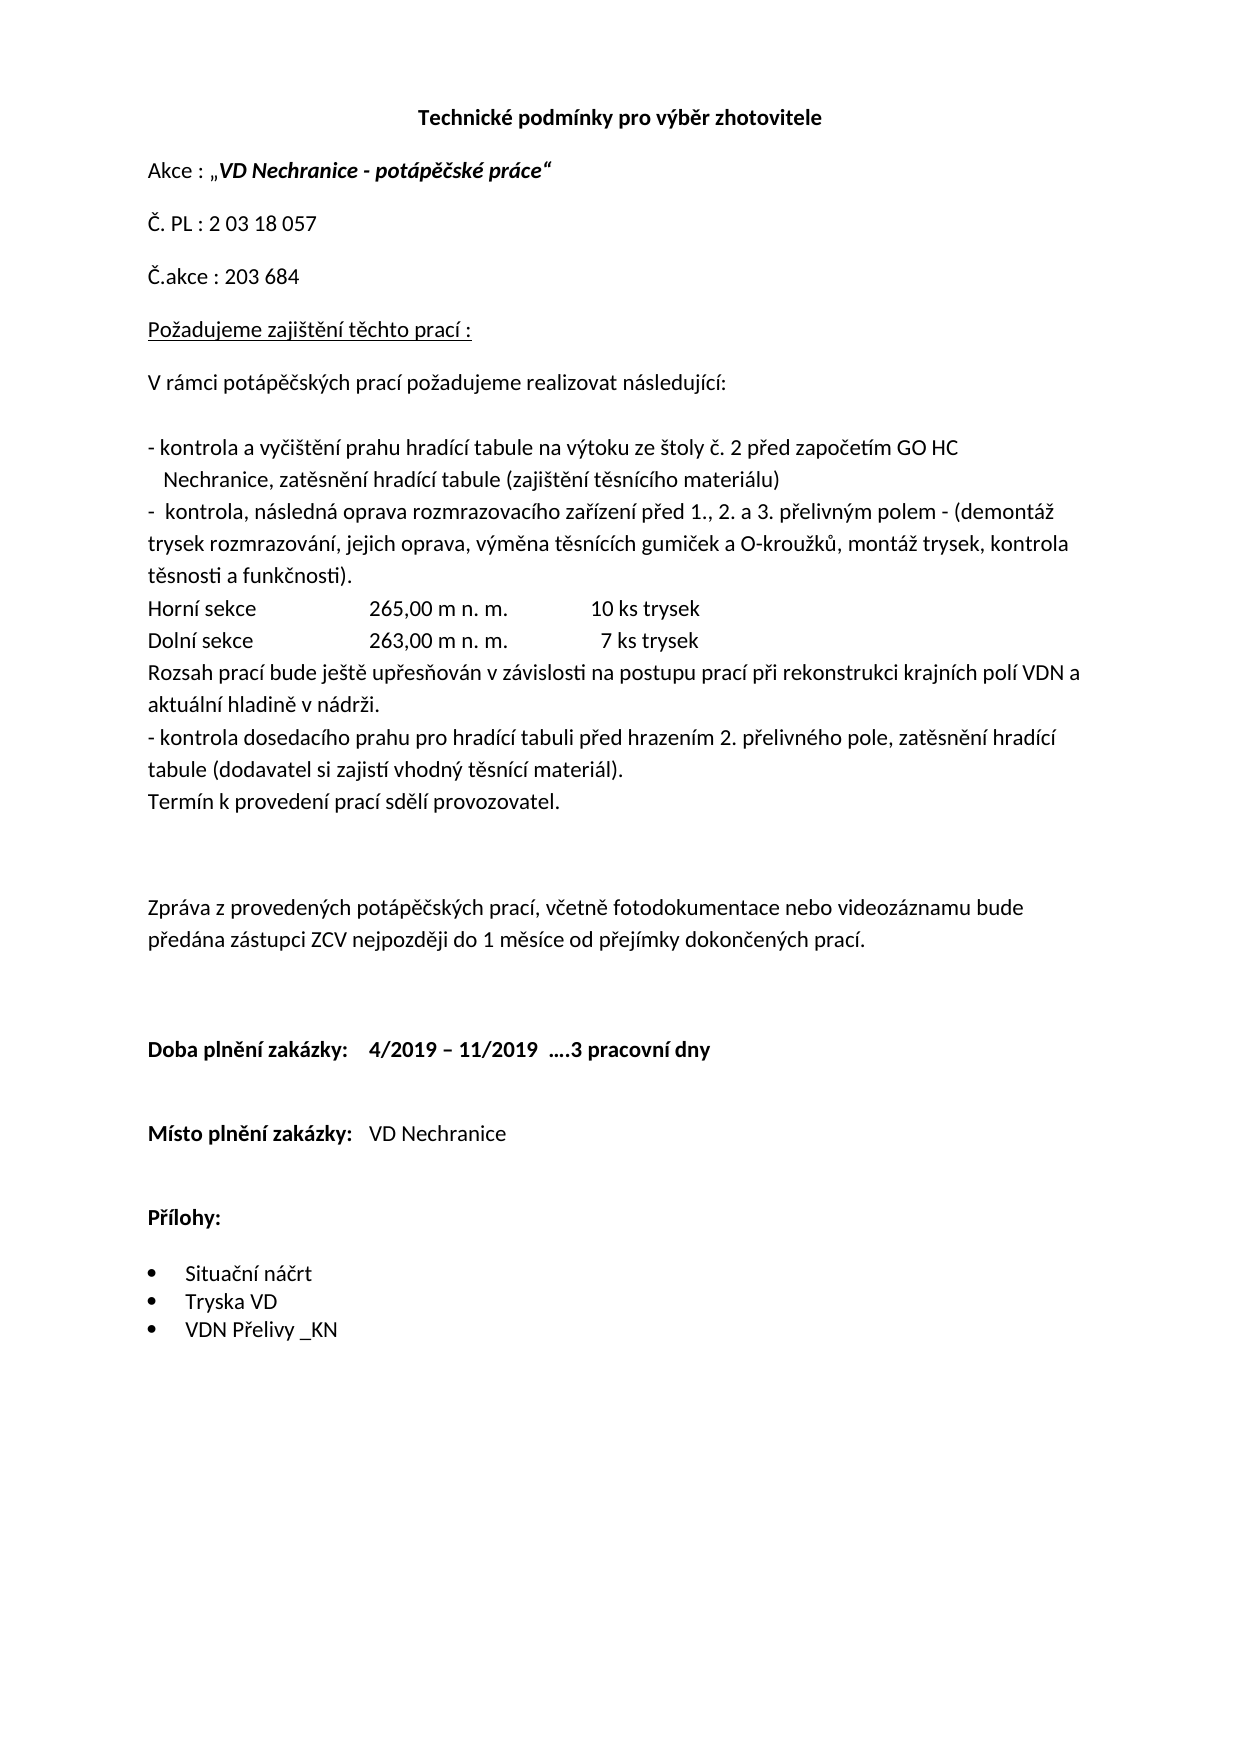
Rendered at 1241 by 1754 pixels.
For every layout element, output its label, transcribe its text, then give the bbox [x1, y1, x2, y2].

list Situační náčrt [148, 1259, 1078, 1287]
text Místo plnění zakázky: VD Nechranice [148, 1119, 1078, 1147]
text Doba plnění zakázky: 4/2019 – 11/2019 ….3 pracovní dny [148, 1035, 1078, 1063]
text Č.akce : 203 684 [148, 262, 1093, 291]
text Přílohy: [148, 1203, 1078, 1231]
list Tryska VD [148, 1287, 1078, 1315]
text Technické podmínky pro výběr zhotovitele [148, 103, 1093, 131]
text Akce : „VD Nechranice - potápěčské práce“ [148, 156, 1093, 184]
text Č. PL : 2 03 18 057 [148, 209, 1093, 237]
text Zpráva z provedených potápěčských prací, včetně fotodokumentace nebo videozáznamu bude předána zástupci ZCV nejpozději do 1 měsíce od přejímky dokončených prací. [148, 893, 1093, 954]
list VDN Přelivy _KN [148, 1315, 1078, 1343]
text V rámci potápěčských prací požadujeme realizovat následující: - kontrola a vyčištění prahu hradící tabule na výtoku ze štoly č. 2 před započetím GO HC Nechranice, zatěsnění hradící tabule (zajištění těsnícího materiálu) - kontrola, následná oprava rozmrazovacího zařízení před 1., 2. a 3. přelivným polem - (demontáž trysek rozmrazování, jejich oprava, výměna těsnících gumiček a O-kroužků, montáž trysek, kontrola těsnosti a funkčnosti). Horní sekce 265,00 m n. m. 10 ks trysek Dolní sekce 263,00 m n. m. 7 ks trysek Rozsah prací bude ještě upřesňován v závislosti na postupu prací při rekonstrukci krajních polí VDN a aktuální hladině v nádrži. - kontrola dosedacího prahu pro hradící tabuli před hrazením 2. přelivného pole, zatěsnění hradící tabule (dodavatel si zajistí vhodný těsnící materiál). Termín k provedení prací sdělí provozovatel. [148, 368, 1093, 815]
text Požadujeme zajištění těchto prací : [148, 316, 1093, 343]
